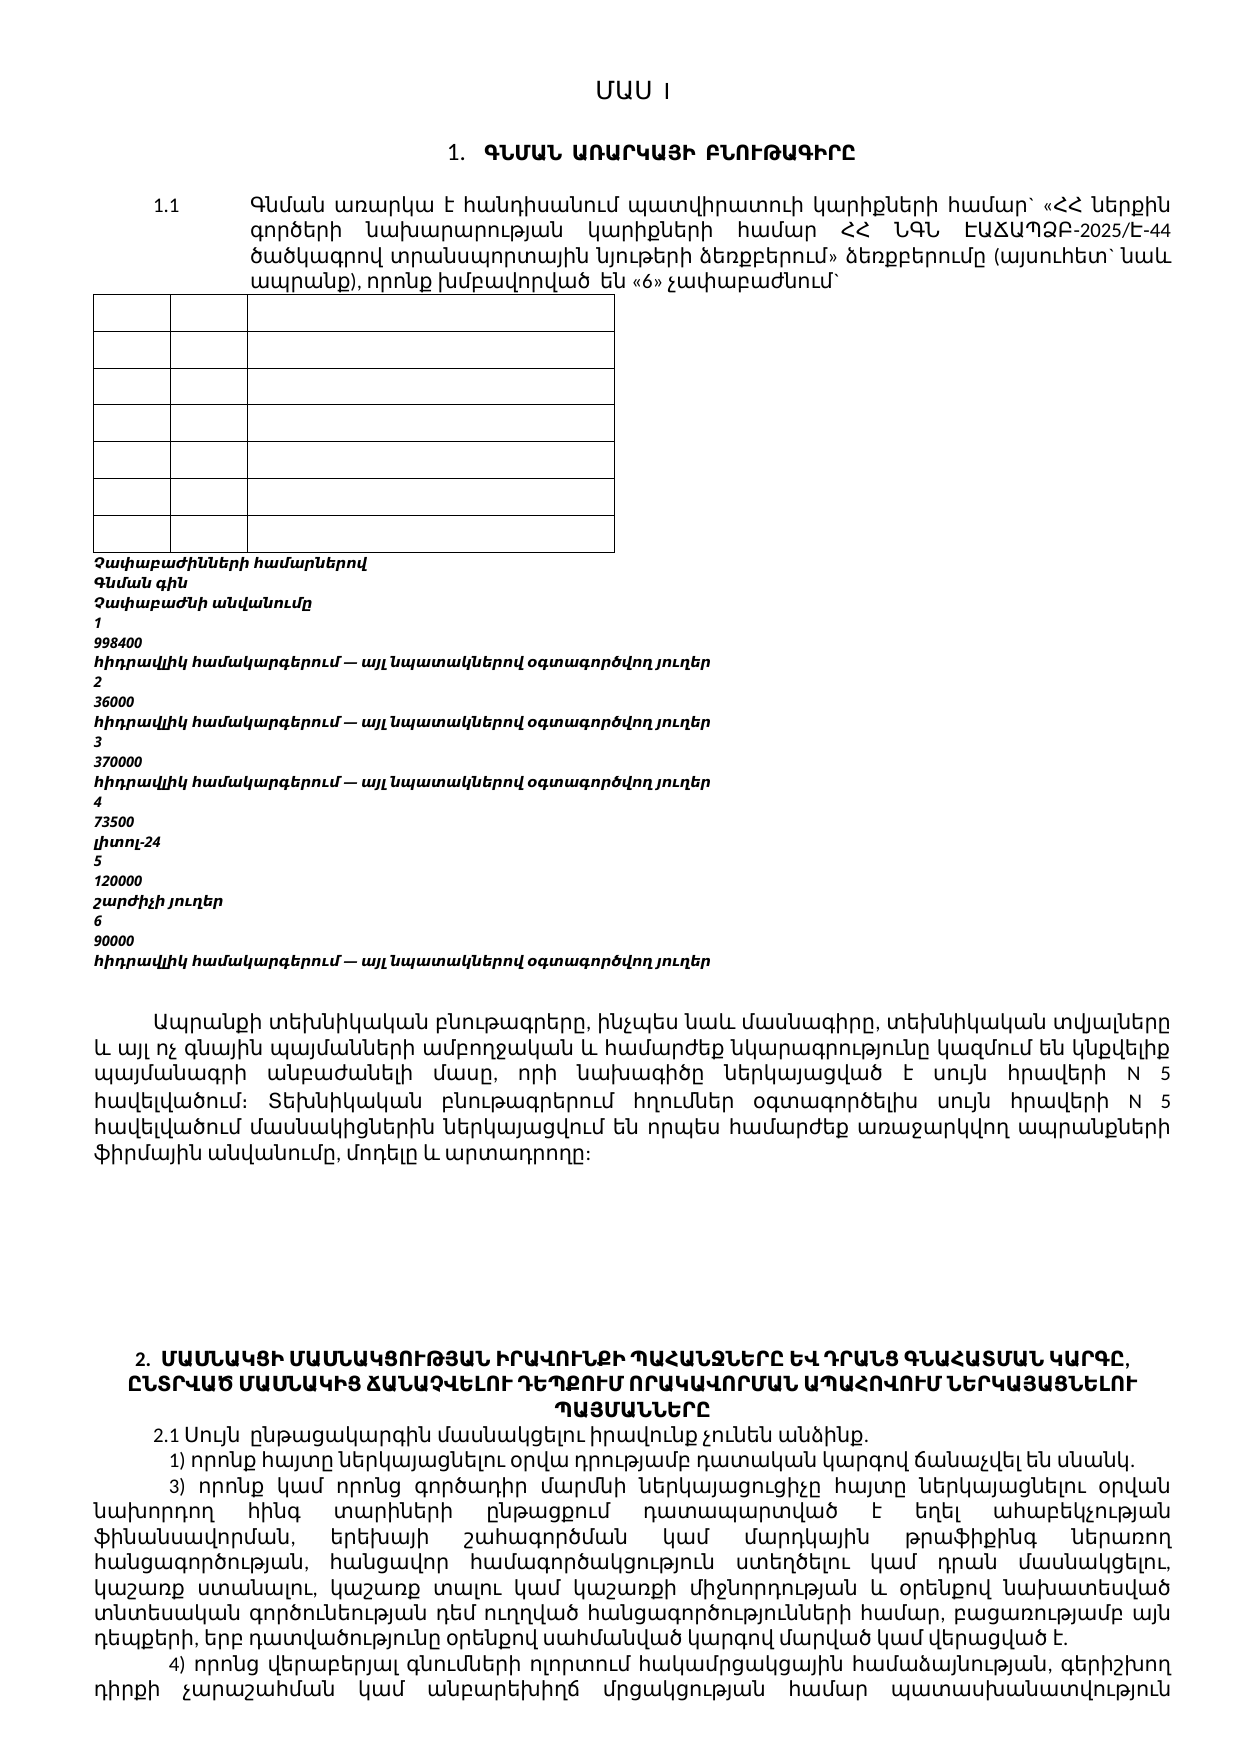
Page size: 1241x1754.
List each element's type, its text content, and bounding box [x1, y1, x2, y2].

text 2. ՄԱՍՆԱԿՑԻ ՄԱՍՆԱԿՑՈՒԹՅԱՆ ԻՐԱՎՈՒՆՔԻ ՊԱՀԱՆՋՆԵՐԸ ԵՎ ԴՐԱՆՑ ԳՆԱՀԱՏՄԱՆ ԿԱՐԳԸ, ԸՆՏՐՎԱԾ ՄԱՍՆԱԿԻՑ ՃԱՆԱՉՎԵԼՈՒ ԴԵՊՔՈՒՄ ՈՐԱԿԱՎՈՐՄԱՆ ԱՊԱՀՈՎՈՒՄ ՆԵՐԿԱՅԱՑՆԵԼՈՒ ՊԱՅՄԱՆՆԵՐԸ [94, 1346, 1171, 1422]
text 1) որոնք հայտը ներկայացնելու օրվա դրությամբ դատական կարգով ճանաչվել են սնանկ. [94, 1448, 1171, 1473]
text Ապրանքի տեխնիկական բնութագրերը, ինչպես նաև մասնագիրը, տեխնիկական տվյալները և այլ ոչ գնային պայմանների ամբողջական և համարժեք նկարագրությունը կազմում են կնքվելիք պայմանագրի անբաժանելի մասը, որի նախագիծը ներկայացված է սույն հրավերի N 5 հավելվածում։ Տեխնիկական բնութագրերում հղումներ օգտագործելիս սույն հրավերի N 5 հավելվածում մասնակիցներին ներկայացվում են որպես համարժեք առաջարկվող ապրանքների ֆիրմային անվանումը, մոդելը և արտադրողը: [94, 1009, 1171, 1165]
list ԳՆՄԱՆ ԱՌԱՐԿԱՅԻ ԲՆՈՒԹԱԳԻՐԸ [131, 136, 1171, 167]
text 2.1 Սույն ընթացակարգին մասնակցելու իրավունք չունեն անձինք. [94, 1422, 1171, 1448]
text 3) որոնք կամ որոնց գործադիր մարմնի ներկայացուցիչը հայտը ներկայացնելու օրվան նախորդող հինգ տարիների ընթացքում դատապարտված է եղել ահաբեկչության ֆինանսավորման, երեխայի շահագործման կամ մարդկային թրաֆիքինգ ներառող հանցագործության, հանցավոր համագործակցություն ստեղծելու կամ դրան մասնակցելու, կաշառք ստանալու, կաշառք տալու կամ կաշառքի միջնորդության և օրենքով նախատեսված տնտեսական գործունեության դեմ ուղղված հանցագործությունների համար, բացառությամբ այն դեպքերի, երբ դատվածությունը օրենքով սահմանված կարգով մարված կամ վերացված է. [94, 1473, 1171, 1651]
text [94, 1651, 1171, 1702]
subtitle Գնման առարկա է հանդիսանում պատվիրատուի կարիքների համար` «ՀՀ ներքին գործերի նախարարության կարիքների համար ՀՀ ՆԳՆ ԷԱՃԱՊՁԲ-2025/Է-44 ծածկագրով տրանսպորտային նյութերի ձեռքբերում» ձեռքբերումը (այսուհետ` նաև ապրանք), որոնք խմբավորված են «6» չափաբաժնում` [153, 192, 1171, 294]
text ՄԱՍ I [94, 75, 1171, 106]
